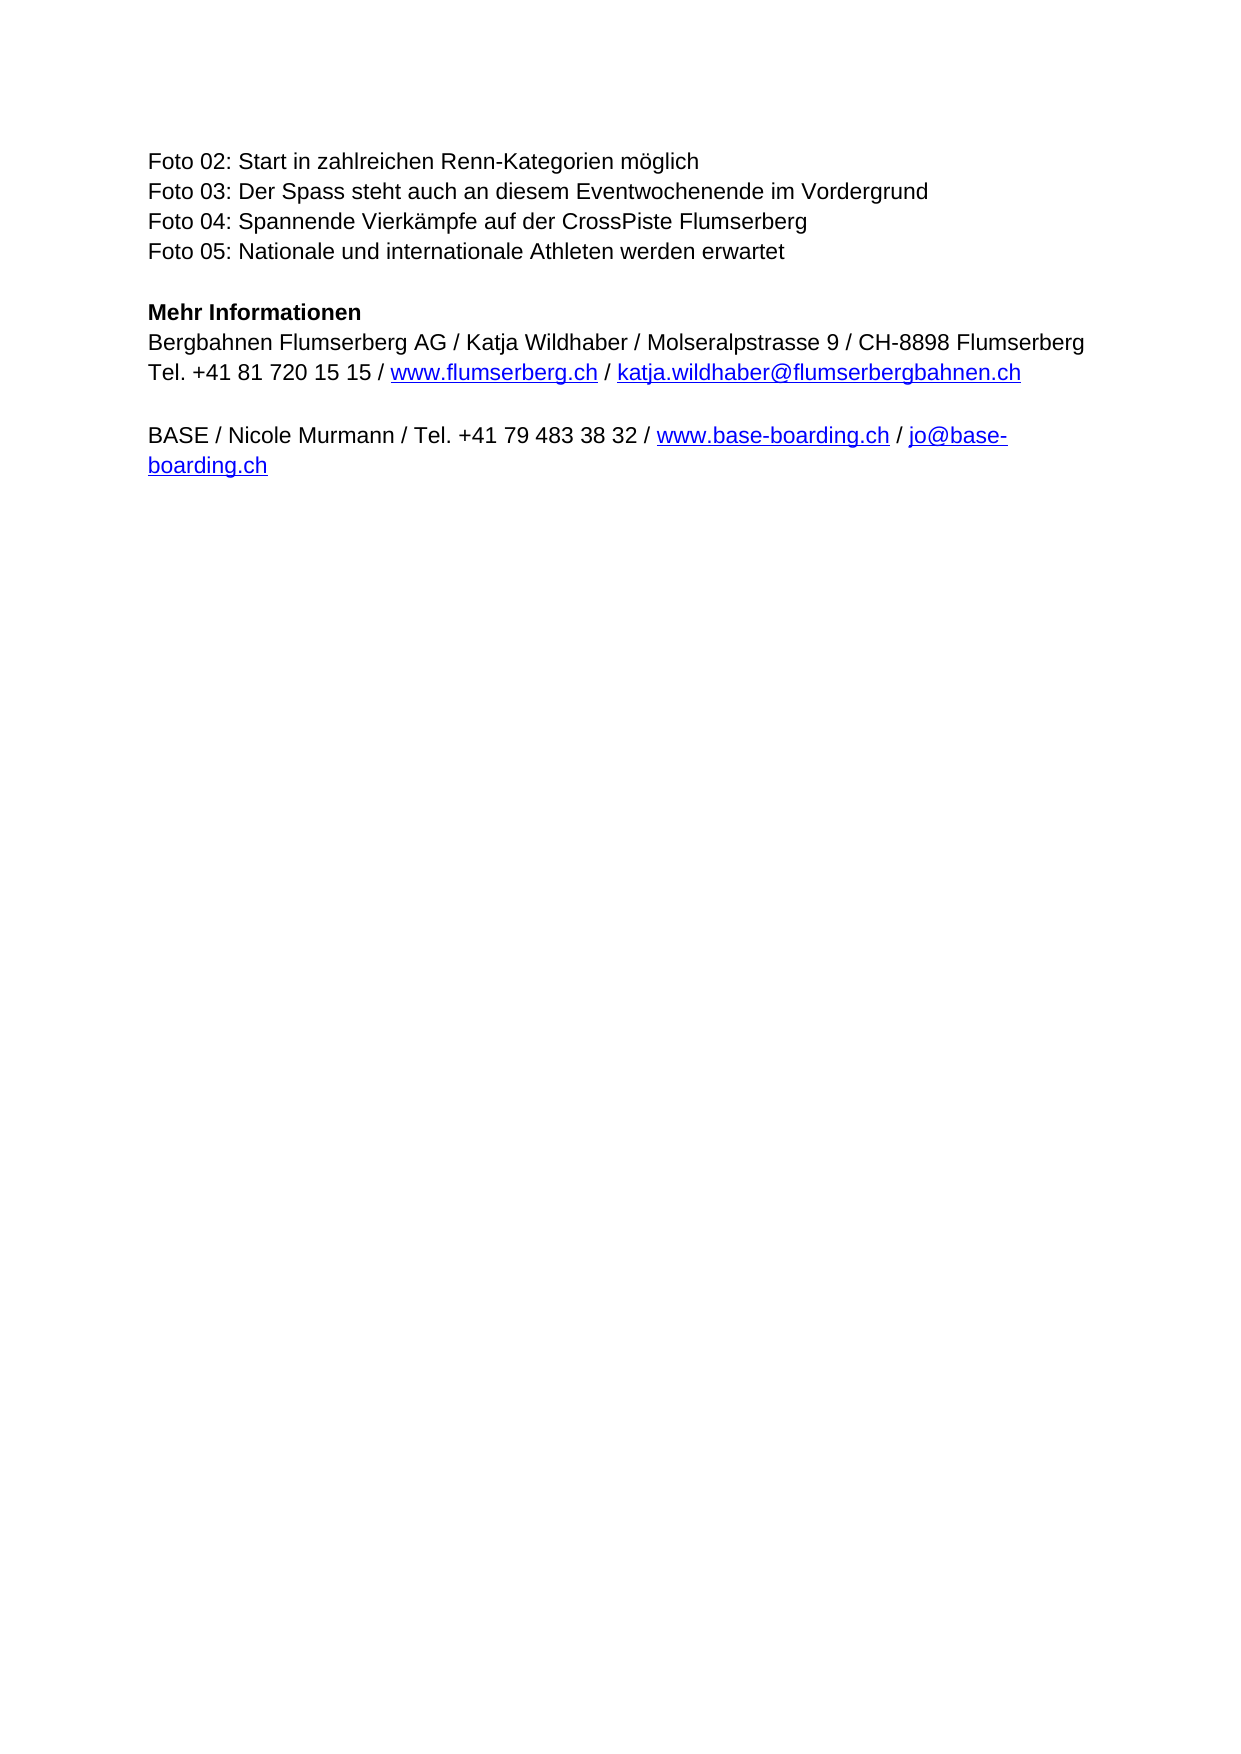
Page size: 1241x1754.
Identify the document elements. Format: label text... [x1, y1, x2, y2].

text Foto 02: Start in zahlreichen Renn-Kategorien möglich [148, 148, 1093, 174]
text Bergbahnen Flumserberg AG / Katja Wildhaber / Molseralpstrasse 9 / CH-8898 Flumserberg [148, 329, 1093, 355]
text Tel. +41 81 720 15 15 / www.flumserberg.ch / katja.wildhaber@flumserbergbahnen.ch [148, 359, 1093, 385]
text Foto 04: Spannende Vierkämpfe auf der CrossPiste Flumserberg [148, 208, 1093, 234]
text BASE / Nicole Murmann / Tel. +41 79 483 38 32 / www.base-boarding.ch / jo@base-boarding.ch [148, 422, 1093, 479]
text Foto 05: Nationale und internationale Athleten werden erwartet [148, 238, 1093, 264]
text Foto 03: Der Spass steht auch an diesem Eventwochenende im Vordergrund [148, 178, 1093, 204]
text Mehr Informationen [148, 299, 1093, 325]
